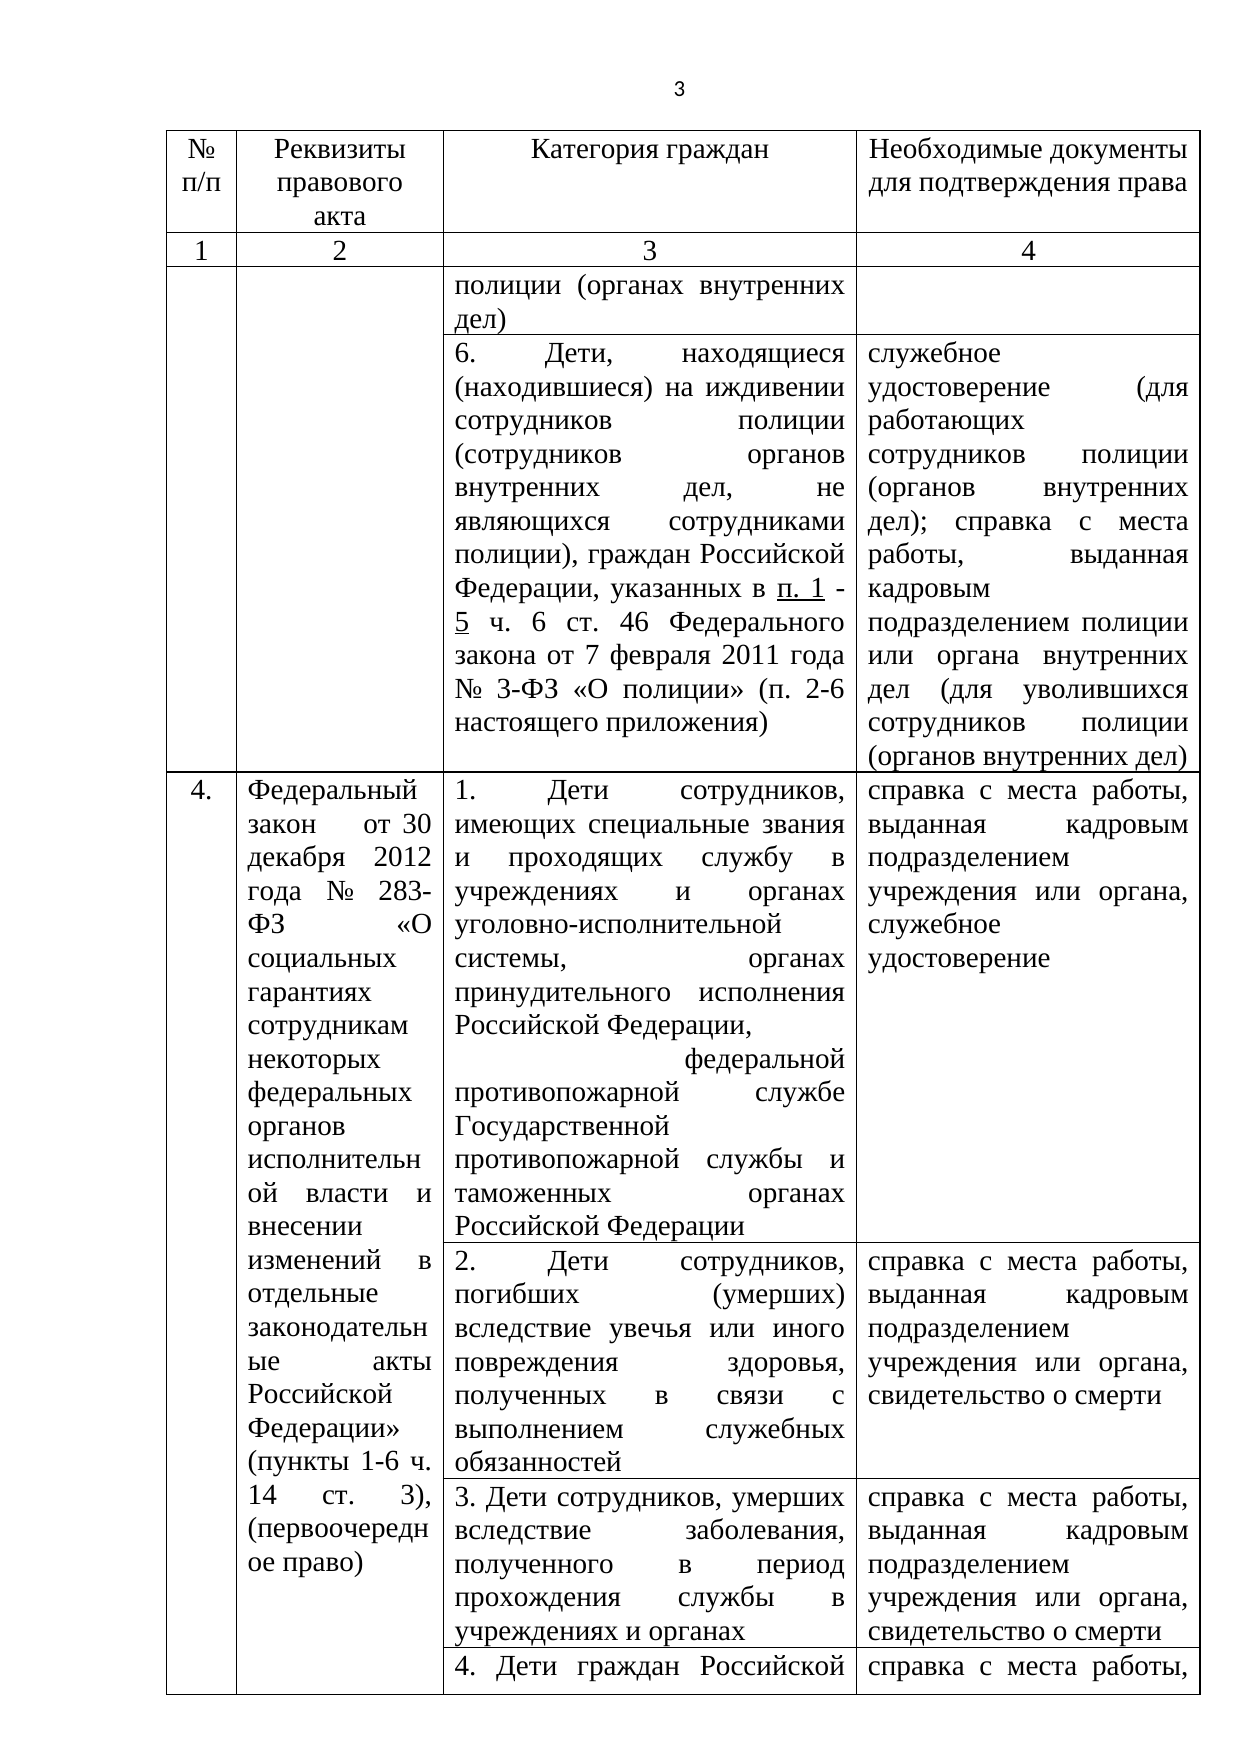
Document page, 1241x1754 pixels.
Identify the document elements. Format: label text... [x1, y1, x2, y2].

table_cell 6. Дети, находящиеся (находившиеся) на иждивении сотрудников полиции (сотрудников органов внутренних дел, не являющихся сотрудниками полиции), граждан Российской Федерации, указанных в п. 1 - 5 ч. 6 ст. 46 Федерального закона от 7 февраля 2011 года № 3-ФЗ «О полиции» (п. 2-6 настоящего приложения) [444, 335, 856, 771]
table_header № п/п [167, 131, 236, 232]
table_cell 1 [167, 233, 236, 266]
table_cell справка с места работы, выданная кадровым подразделением учреждения или органа, свидетельство о смерти [857, 1243, 1199, 1478]
table_cell 2. Дети сотрудников, погибших (умерших) вследствие увечья или иного повреждения здоровья, полученных в связи с выполнением служебных обязанностей [444, 1243, 856, 1478]
table_cell служебное удостоверение (для работающих сотрудников полиции (органов внутренних дел); справка с места работы, выданная кадровым подразделением полиции или органа внутренних дел (для уволившихся сотрудников полиции (органов внутренних дел) [857, 335, 1199, 771]
table_header Категория граждан [444, 131, 856, 232]
table_cell 2 [237, 233, 443, 266]
table_cell справка с места работы, выданная кадровым подразделением учреждения или органа, свидетельство о смерти [857, 1479, 1199, 1647]
table_cell 4. [167, 773, 236, 1694]
table_cell справка с места работы, выданная кадровым подразделением учреждения или органа, служебное удостоверение [857, 773, 1199, 1242]
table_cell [444, 267, 856, 334]
table_cell 4 [857, 233, 1199, 266]
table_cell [857, 267, 1199, 334]
table_cell 3 [444, 233, 856, 266]
table_cell 3. Дети сотрудников, умерших вследствие заболевания, полученного в период прохождения службы в учреждениях и органах [444, 1479, 856, 1647]
table_header Необходимые документы для подтверждения права [857, 131, 1199, 232]
table_cell Федеральный закон от 30 декабря 2012 года № 283-ФЗ «О социальных гарантиях сотрудникам некоторых федеральных органов исполнительной власти и внесении изменений в отдельные законодательные акты Российской Федерации» (пункты 1-6 ч. 14 ст. 3), (первоочередное право) [237, 773, 443, 1694]
table_cell 1. Дети сотрудников, имеющих специальные звания и проходящих службу в учреждениях и органах уголовно-исполнительной системы, органах принудительного исполнения Российской Федерации, федеральной противопожарной службе Государственной противопожарной службы и таможенных органах Российской Федерации [444, 773, 856, 1242]
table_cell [857, 1648, 1199, 1694]
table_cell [444, 1648, 856, 1694]
table_header Реквизиты правового акта [237, 131, 443, 232]
